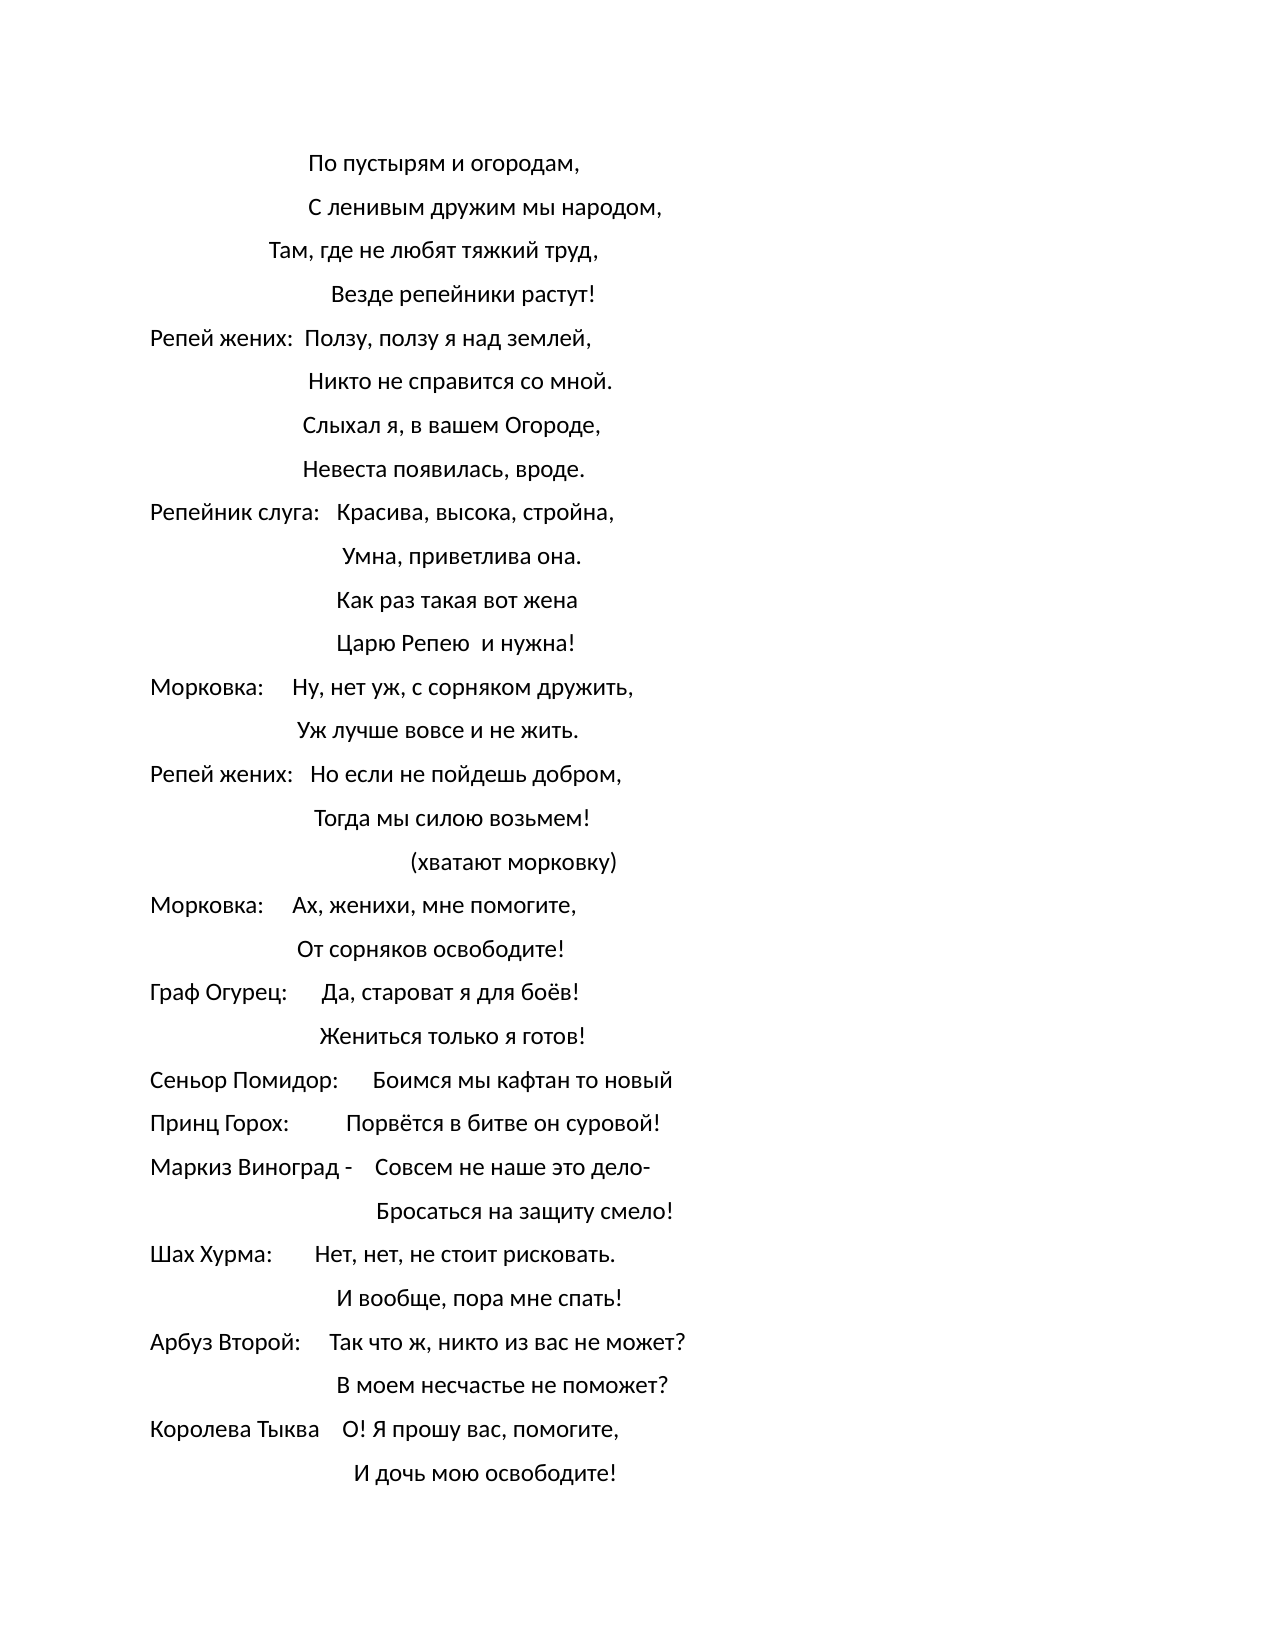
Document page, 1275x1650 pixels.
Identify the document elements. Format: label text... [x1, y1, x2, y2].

text По пустырям и огородам, [150, 150, 1125, 177]
text Принц Горох: Порвётся в битве он суровой! [150, 1110, 1125, 1137]
text Жениться только я готов! [150, 1023, 1125, 1050]
text Везде репейники растут! [150, 281, 1125, 308]
text Репей жених: Ползу, ползу я над землей, [150, 324, 1125, 352]
text Сеньор Помидор: Боимся мы кафтан то новый [150, 1067, 1125, 1093]
text Тогда мы силою возьмем! [150, 805, 1125, 832]
text Шах Хурма: Нет, нет, не стоит рисковать. [150, 1241, 1125, 1268]
text Морковка: Ах, женихи, мне помогите, [150, 892, 1125, 919]
text Никто не справится со мной. [150, 368, 1125, 395]
text Царю Репею и нужна! [150, 630, 1125, 657]
text И вообще, пора мне спать! [150, 1285, 1125, 1312]
text С ленивым дружим мы народом, [150, 194, 1125, 221]
text Как раз такая вот жена [150, 586, 1125, 613]
text От сорняков освободите! [150, 936, 1125, 963]
text Морковка: Ну, нет уж, с сорняком дружить, [150, 674, 1125, 701]
text В моем несчастье не поможет? [150, 1372, 1125, 1399]
text Арбуз Второй: Так что ж, никто из вас не может? [150, 1328, 1125, 1355]
text И дочь мою освободите! [150, 1459, 1125, 1486]
text Репей жених: Но если не пойдешь добром, [150, 761, 1125, 788]
text (хватают морковку) [150, 848, 1125, 875]
text Репейник слуга: Красива, высока, стройна, [150, 499, 1125, 526]
text Маркиз Виноград - Совсем не наше это дело- [150, 1154, 1125, 1181]
text Королева Тыква О! Я прошу вас, помогите, [150, 1416, 1125, 1443]
text Умна, приветлива она. [150, 543, 1125, 570]
text Там, где не любят тяжкий труд, [150, 237, 1125, 264]
text Уж лучше вовсе и не жить. [150, 717, 1125, 744]
text Бросаться на защиту смело! [150, 1197, 1125, 1224]
text Слыхал я, в вашем Огороде, [150, 412, 1125, 439]
text Невеста появилась, вроде. [150, 456, 1125, 482]
text Граф Огурец: Да, староват я для боёв! [150, 979, 1125, 1006]
